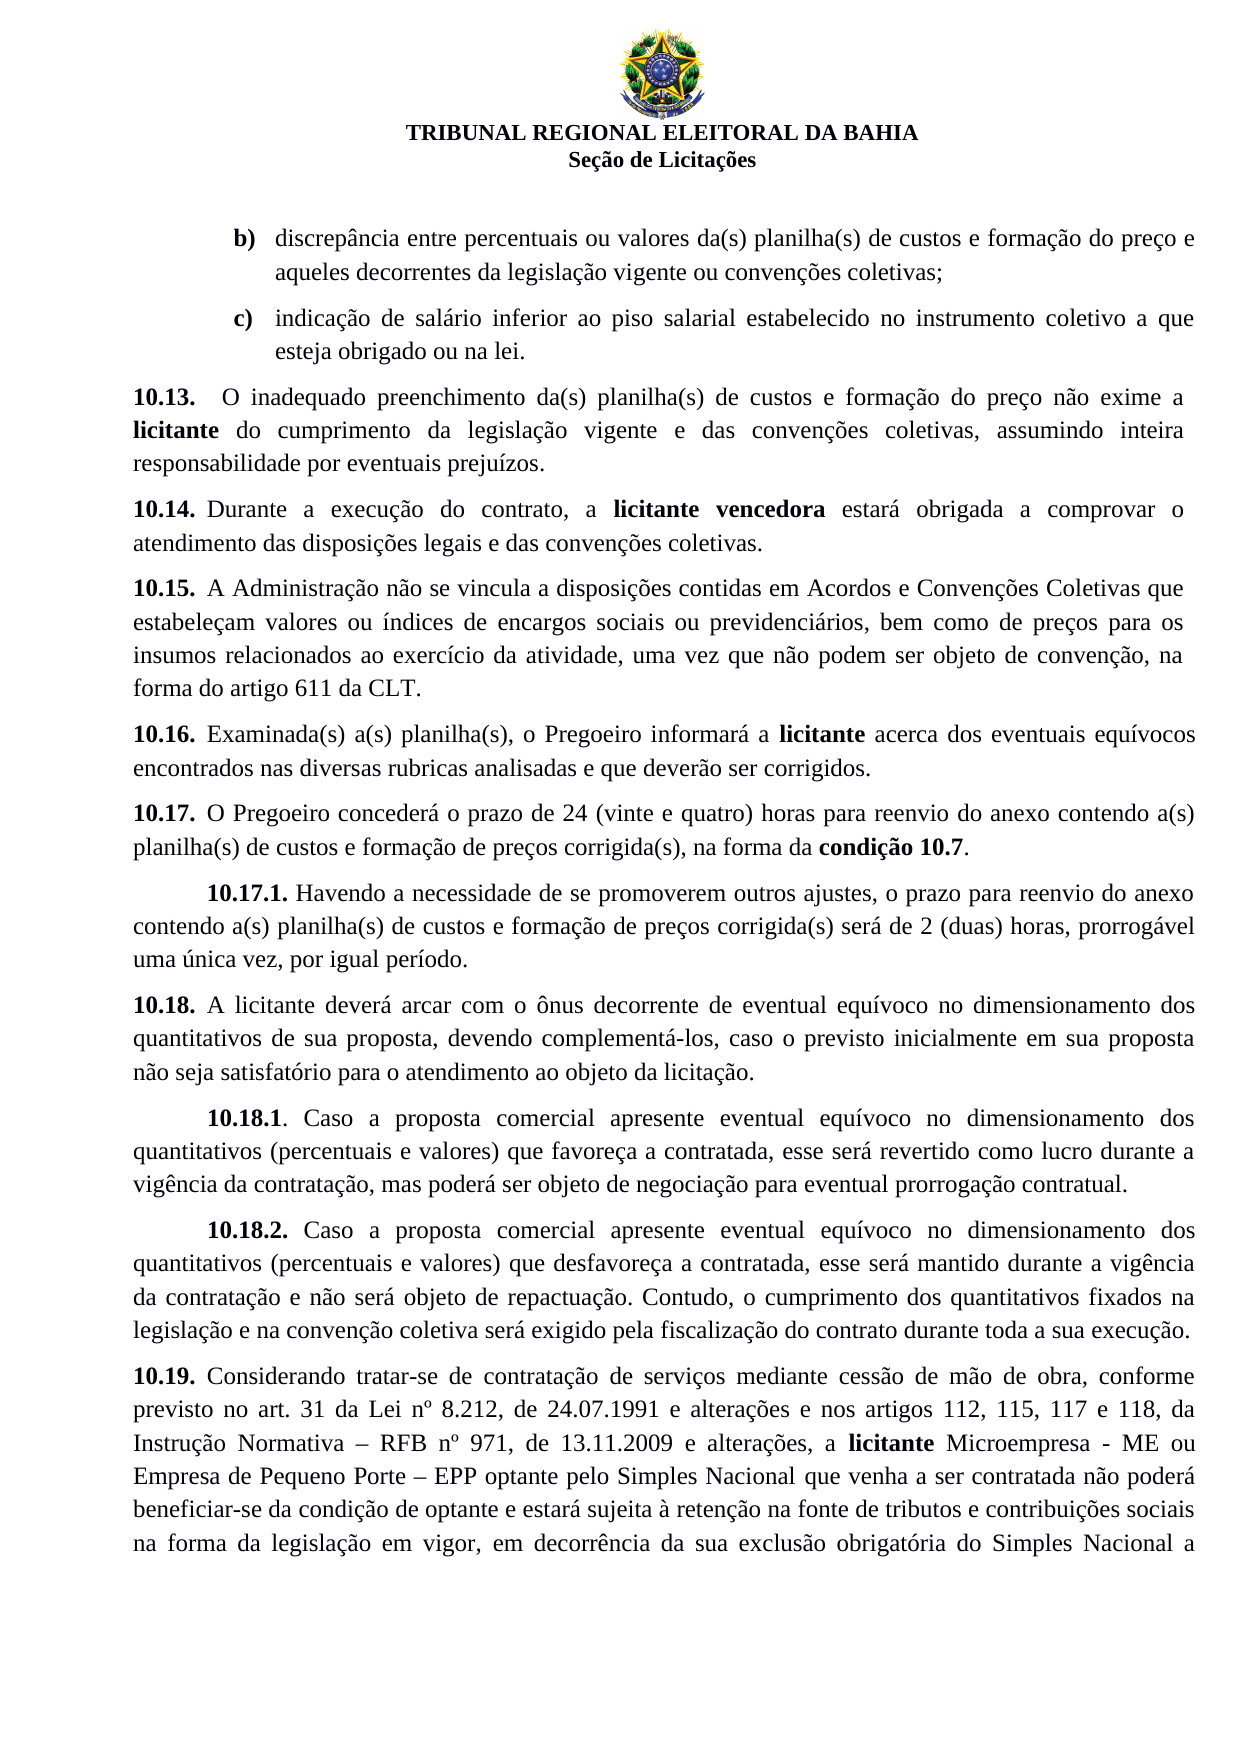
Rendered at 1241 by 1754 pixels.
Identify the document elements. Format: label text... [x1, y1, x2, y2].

list indicação de salário inferior ao piso salarial estabelecido no instrumento coletivo a que esteja obrigado ou na lei. [233, 299, 1196, 366]
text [133, 1358, 1196, 1558]
list discrepância entre percentuais ou valores da(s) planilha(s) de custos e formação do preço e aqueles decorrentes da legislação vigente ou convenções coletivas; [233, 220, 1196, 287]
text 10.18.1. Caso a proposta comercial apresente eventual equívoco no dimensionamento dos quantitativos (percentuais e valores) que favoreça a contratada, esse será revertido como lucro durante a vigência da contratação, mas poderá ser objeto de negociação para eventual prorrogação contratual. [133, 1099, 1196, 1199]
text 10.13. O inadequado preenchimento da(s) planilha(s) de custos e formação do preço não exime a licitante do cumprimento da legislação vigente e das convenções coletivas, assumindo inteira responsabilidade por eventuais prejuízos. [133, 378, 1185, 478]
text 10.15. A Administração não se vincula a disposições contidas em Acordos e Convenções Coletivas que estabeleçam valores ou índices de encargos sociais ou previdenciários, bem como de preços para os insumos relacionados ao exercício da atividade, uma vez que não podem ser objeto de convenção, na forma do artigo 611 da CLT. [133, 570, 1185, 703]
text 10.14. Durante a execução do contrato, a licitante vencedora estará obrigada a comprovar o atendimento das disposições legais e das convenções coletivas. [133, 491, 1185, 558]
text 10.17.1. Havendo a necessidade de se promoverem outros ajustes, o prazo para reenvio do anexo contendo a(s) planilha(s) de custos e formação de preços corrigida(s) será de 2 (duas) horas, prorrogável uma única vez, por igual período. [133, 874, 1196, 974]
text 10.18. A licitante deverá arcar com o ônus decorrente de eventual equívoco no dimensionamento dos quantitativos de sua proposta, devendo complementá-los, caso o previsto inicialmente em sua proposta não seja satisfatório para o atendimento ao objeto da licitação. [133, 987, 1196, 1087]
text 10.18.2. Caso a proposta comercial apresente eventual equívoco no dimensionamento dos quantitativos (percentuais e valores) que desfavoreça a contratada, esse será mantido durante a vigência da contratação e não será objeto de repactuação. Contudo, o cumprimento dos quantitativos fixados na legislação e na convenção coletiva será exigido pela fiscalização do contrato durante toda a sua execução. [133, 1212, 1196, 1345]
text 10.17. O Pregoeiro concederá o prazo de 24 (vinte e quatro) horas para reenvio do anexo contendo a(s) planilha(s) de custos e formação de preços corrigida(s), na forma da condição 10.7. [133, 795, 1196, 862]
text 10.16. Examinada(s) a(s) planilha(s), o Pregoeiro informará a licitante acerca dos eventuais equívocos encontrados nas diversas rubricas analisadas e que deverão ser corrigidos. [133, 716, 1196, 783]
